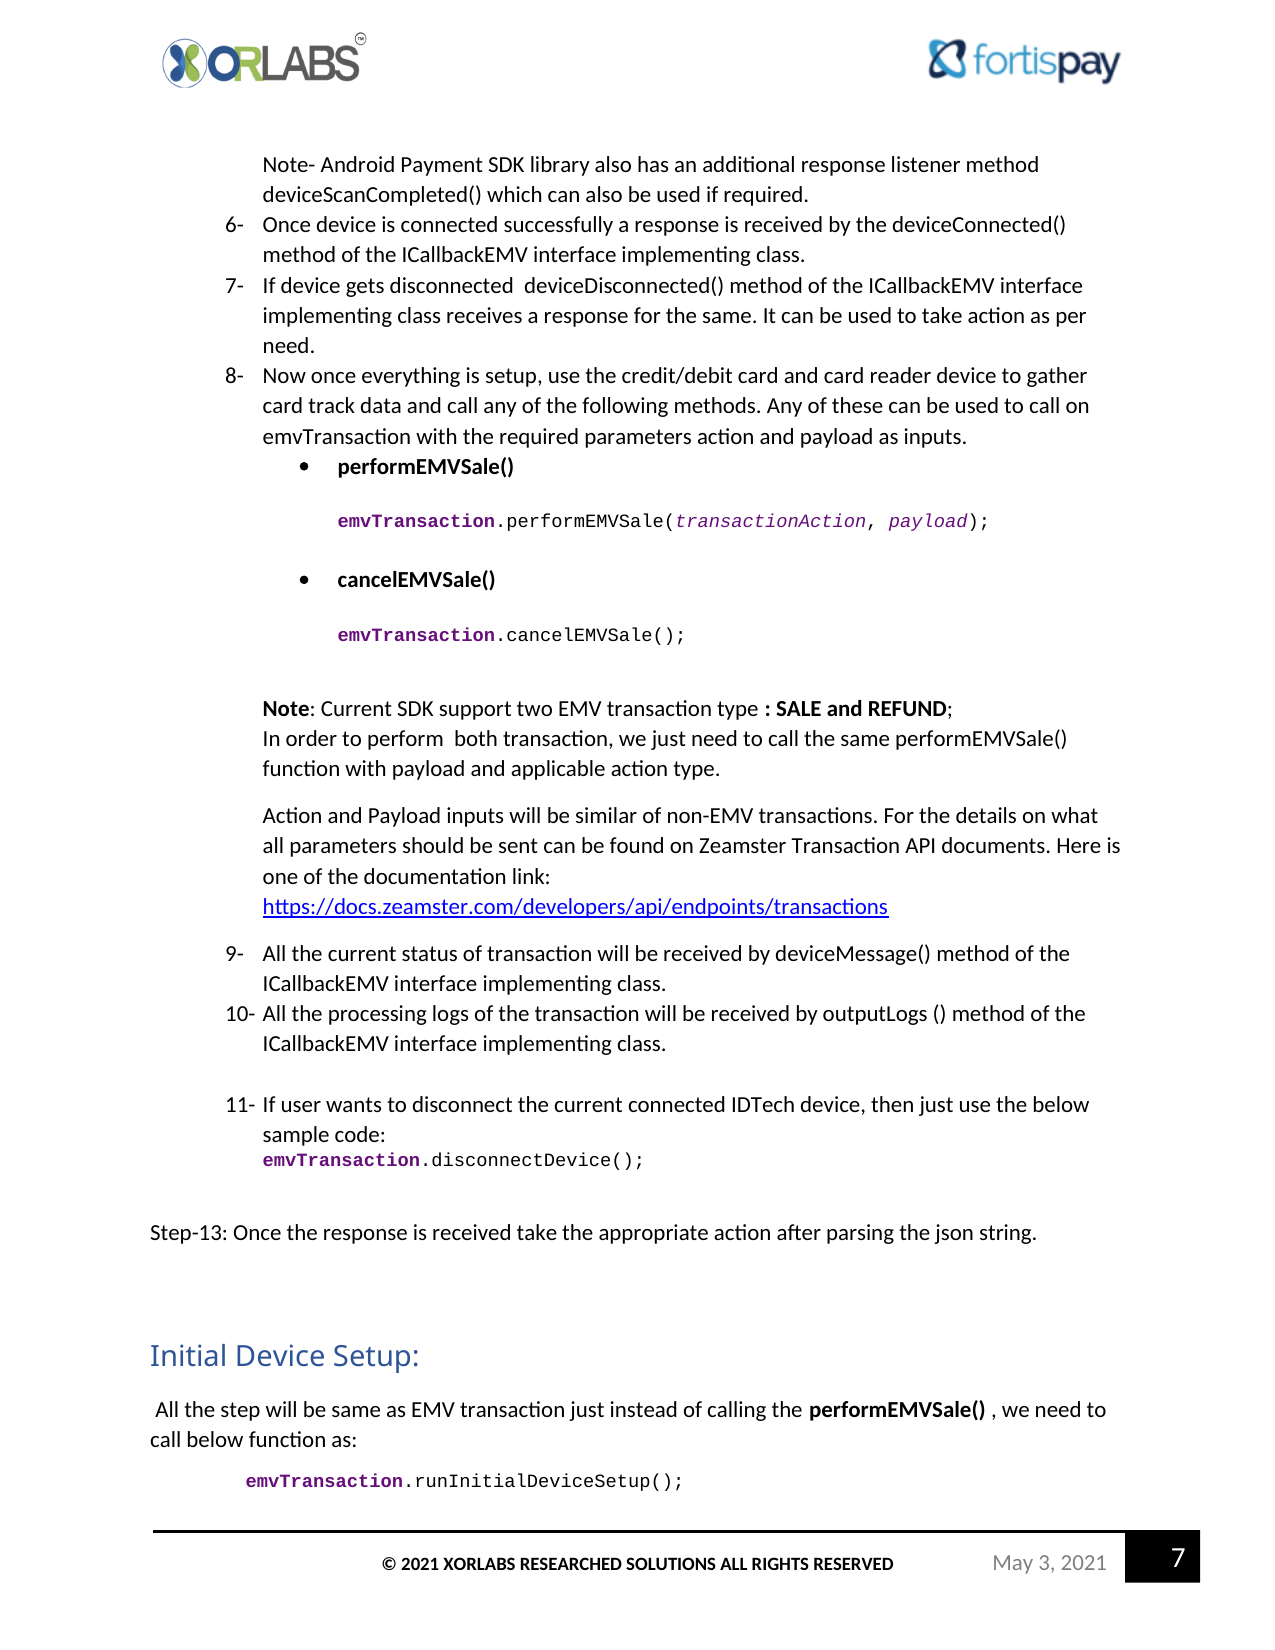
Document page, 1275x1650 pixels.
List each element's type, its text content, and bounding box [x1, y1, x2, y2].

list If device gets disconnected deviceDisconnected() method of the ICallbackEMV interface implementing class receives a response for the same. It can be used to take action as per need. [225, 271, 1125, 359]
list Note- Android Payment SDK library also has an additional response listener method deviceScanCompleted() which can also be used if required. [262, 150, 1125, 208]
text emvTransaction.runInitialDeviceSetup(); [150, 1472, 1125, 1493]
list All the current status of transaction will be received by deviceMessage() method of the ICallbackEMV interface implementing class. [225, 939, 1125, 997]
text Step-13: Once the response is received take the appropriate action after parsing the json string. [150, 1218, 1125, 1277]
picture [150, 29, 376, 90]
list All the processing logs of the transaction will be received by outputLogs () method of the ICallbackEMV interface implementing class. [225, 999, 1125, 1088]
text Note: Current SDK support two EMV transaction type : SALE and REFUND; In order to perform both transaction, we just need to call the same performEMVSale() function with payload and applicable action type. [262, 694, 1125, 783]
list performEMVSale() emvTransaction.performEMVSale(transactionAction, payload); [300, 452, 1125, 563]
text Action and Payload inputs will be similar of non-EMV transactions. For the details on what all parameters should be sent can be found on Zeamster Transaction API documents. Here is one of the documentation link: https://docs.zeamster.com/developers/api/endpoints/transactions [262, 801, 1125, 920]
list emvTransaction.cancelEMVSale(); [337, 626, 1125, 647]
list Now once everything is setup, use the credit/debit card and card reader device to gather card track data and call any of the following methods. Any of these can be used to call on emvTransaction with the required parameters action and payload as inputs. [225, 361, 1125, 450]
list If user wants to disconnect the current connected IDTech device, then just use the below sample code: [225, 1090, 1125, 1148]
text All the step will be same as EMV transaction just instead of calling the performEMVSale() , we need to call below function as: [150, 1395, 1125, 1453]
text Initial Device Setup: [150, 1335, 1125, 1375]
picture [925, 34, 1125, 90]
list emvTransaction.disconnectDevice(); [262, 1150, 1125, 1172]
list cancelEMVSale() [300, 566, 1125, 624]
list Once device is connected successfully a response is received by the deviceConnected() method of the ICallbackEMV interface implementing class. [225, 210, 1125, 269]
